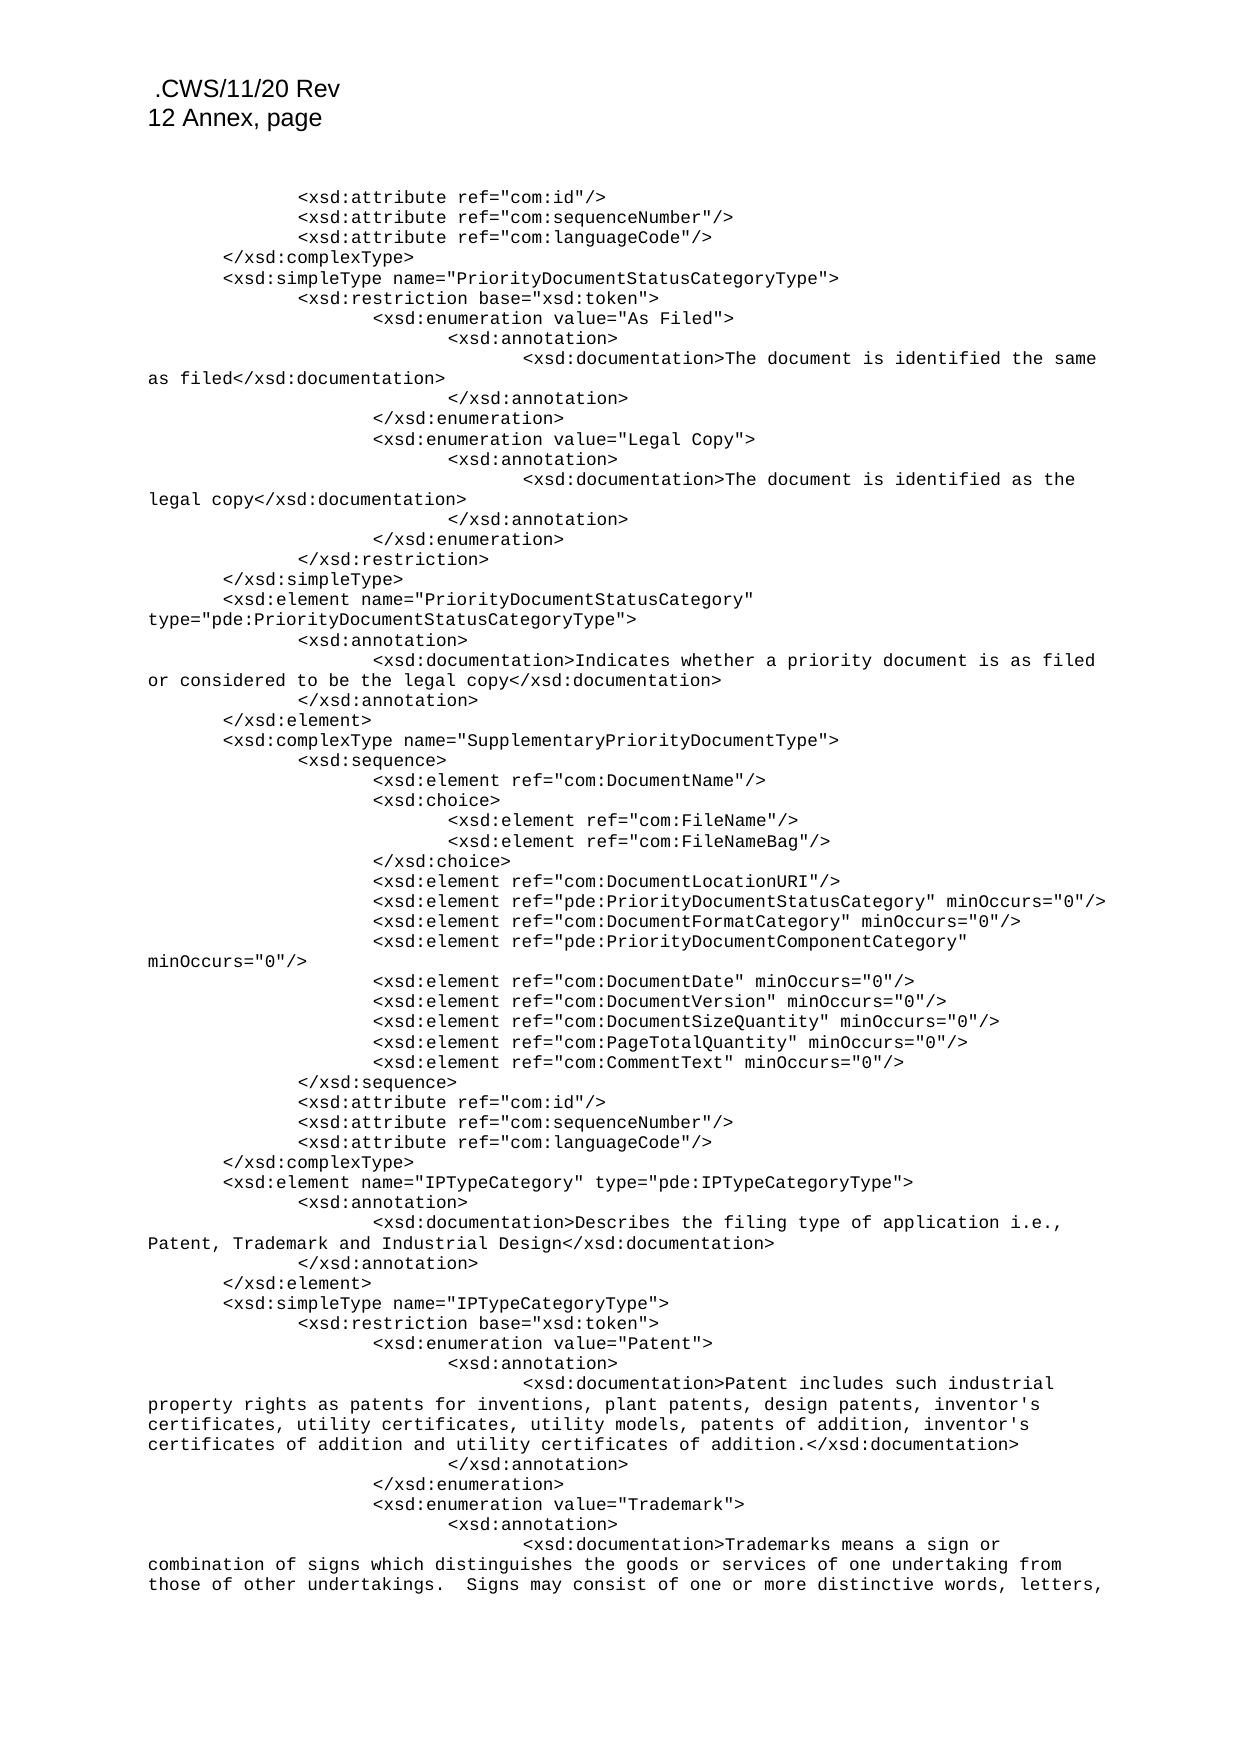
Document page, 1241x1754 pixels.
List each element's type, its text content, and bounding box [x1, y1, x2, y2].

text <xsd:documentation>Indicates whether a priority document is as filed or considered to be the legal copy</xsd:documentation> [148, 651, 1122, 691]
text <xsd:attribute ref="com:id"/> [148, 189, 1122, 209]
text <xsd:element name="PriorityDocumentStatusCategory" type="pde:PriorityDocumentStatusCategoryType"> [148, 591, 1122, 631]
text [148, 1536, 1122, 1596]
text <xsd:element ref="com:FileName"/> [148, 812, 1122, 832]
text </xsd:sequence> [148, 1073, 1122, 1093]
text </xsd:enumeration> [148, 531, 1122, 551]
text </xsd:annotation> [148, 691, 1122, 712]
text </xsd:complexType> [148, 1154, 1122, 1174]
text <xsd:attribute ref="com:sequenceNumber"/> [148, 209, 1122, 229]
text <xsd:documentation>The document is identified as the legal copy</xsd:documentation> [148, 470, 1122, 511]
text </xsd:annotation> [148, 390, 1122, 410]
text <xsd:attribute ref="com:languageCode"/> [148, 1134, 1122, 1154]
text <xsd:annotation> [148, 450, 1122, 470]
text <xsd:element ref="com:DocumentDate" minOccurs="0"/> [148, 973, 1122, 993]
text <xsd:annotation> [148, 329, 1122, 350]
text <xsd:element ref="com:PageTotalQuantity" minOccurs="0"/> [148, 1033, 1122, 1053]
text <xsd:enumeration value="Trademark"> [148, 1496, 1122, 1516]
text <xsd:attribute ref="com:sequenceNumber"/> [148, 1114, 1122, 1134]
text </xsd:element> [148, 712, 1122, 732]
text <xsd:restriction base="xsd:token"> [148, 289, 1122, 309]
text </xsd:enumeration> [148, 410, 1122, 430]
text </xsd:choice> [148, 852, 1122, 872]
text </xsd:annotation> [148, 1455, 1122, 1476]
text <xsd:element ref="com:DocumentFormatCategory" minOccurs="0"/> [148, 913, 1122, 933]
text </xsd:annotation> [148, 511, 1122, 531]
text <xsd:element ref="pde:PriorityDocumentComponentCategory" minOccurs="0"/> [148, 933, 1122, 973]
text <xsd:enumeration value="Patent"> [148, 1335, 1122, 1355]
text <xsd:annotation> [148, 1194, 1122, 1214]
text <xsd:sequence> [148, 752, 1122, 772]
text </xsd:simpleType> [148, 571, 1122, 591]
text <xsd:documentation>The document is identified the same as filed</xsd:documentation> [148, 350, 1122, 390]
text <xsd:enumeration value="As Filed"> [148, 309, 1122, 329]
text <xsd:annotation> [148, 1516, 1122, 1536]
text <xsd:choice> [148, 792, 1122, 812]
text <xsd:enumeration value="Legal Copy"> [148, 430, 1122, 450]
text <xsd:element ref="com:DocumentSizeQuantity" minOccurs="0"/> [148, 1013, 1122, 1033]
text </xsd:restriction> [148, 551, 1122, 571]
text <xsd:element ref="com:DocumentLocationURI"/> [148, 872, 1122, 892]
text <xsd:annotation> [148, 1355, 1122, 1375]
text <xsd:attribute ref="com:id"/> [148, 1093, 1122, 1114]
text <xsd:simpleType name="IPTypeCategoryType"> [148, 1294, 1122, 1315]
text <xsd:element ref="com:DocumentName"/> [148, 772, 1122, 792]
text <xsd:element name="IPTypeCategory" type="pde:IPTypeCategoryType"> [148, 1174, 1122, 1194]
text <xsd:attribute ref="com:languageCode"/> [148, 229, 1122, 249]
text <xsd:documentation>Describes the filing type of application i.e., Patent, Trademark and Industrial Design</xsd:documentation> [148, 1214, 1122, 1254]
text <xsd:element ref="com:CommentText" minOccurs="0"/> [148, 1053, 1122, 1073]
text </xsd:annotation> [148, 1254, 1122, 1274]
text <xsd:restriction base="xsd:token"> [148, 1315, 1122, 1335]
text <xsd:element ref="com:FileNameBag"/> [148, 832, 1122, 852]
text <xsd:element ref="com:DocumentVersion" minOccurs="0"/> [148, 993, 1122, 1013]
text <xsd:annotation> [148, 631, 1122, 651]
text <xsd:simpleType name="PriorityDocumentStatusCategoryType"> [148, 269, 1122, 289]
text </xsd:enumeration> [148, 1476, 1122, 1496]
text <xsd:element ref="pde:PriorityDocumentStatusCategory" minOccurs="0"/> [148, 892, 1122, 913]
text <xsd:documentation>Patent includes such industrial property rights as patents for inventions, plant patents, design patents, inventor's certificates, utility certificates, utility models, patents of addition, inventor's certificates of addition and utility certificates of addition.</xsd:documentation> [148, 1375, 1122, 1455]
text <xsd:complexType name="SupplementaryPriorityDocumentType"> [148, 732, 1122, 752]
text </xsd:element> [148, 1274, 1122, 1294]
text </xsd:complexType> [148, 249, 1122, 269]
